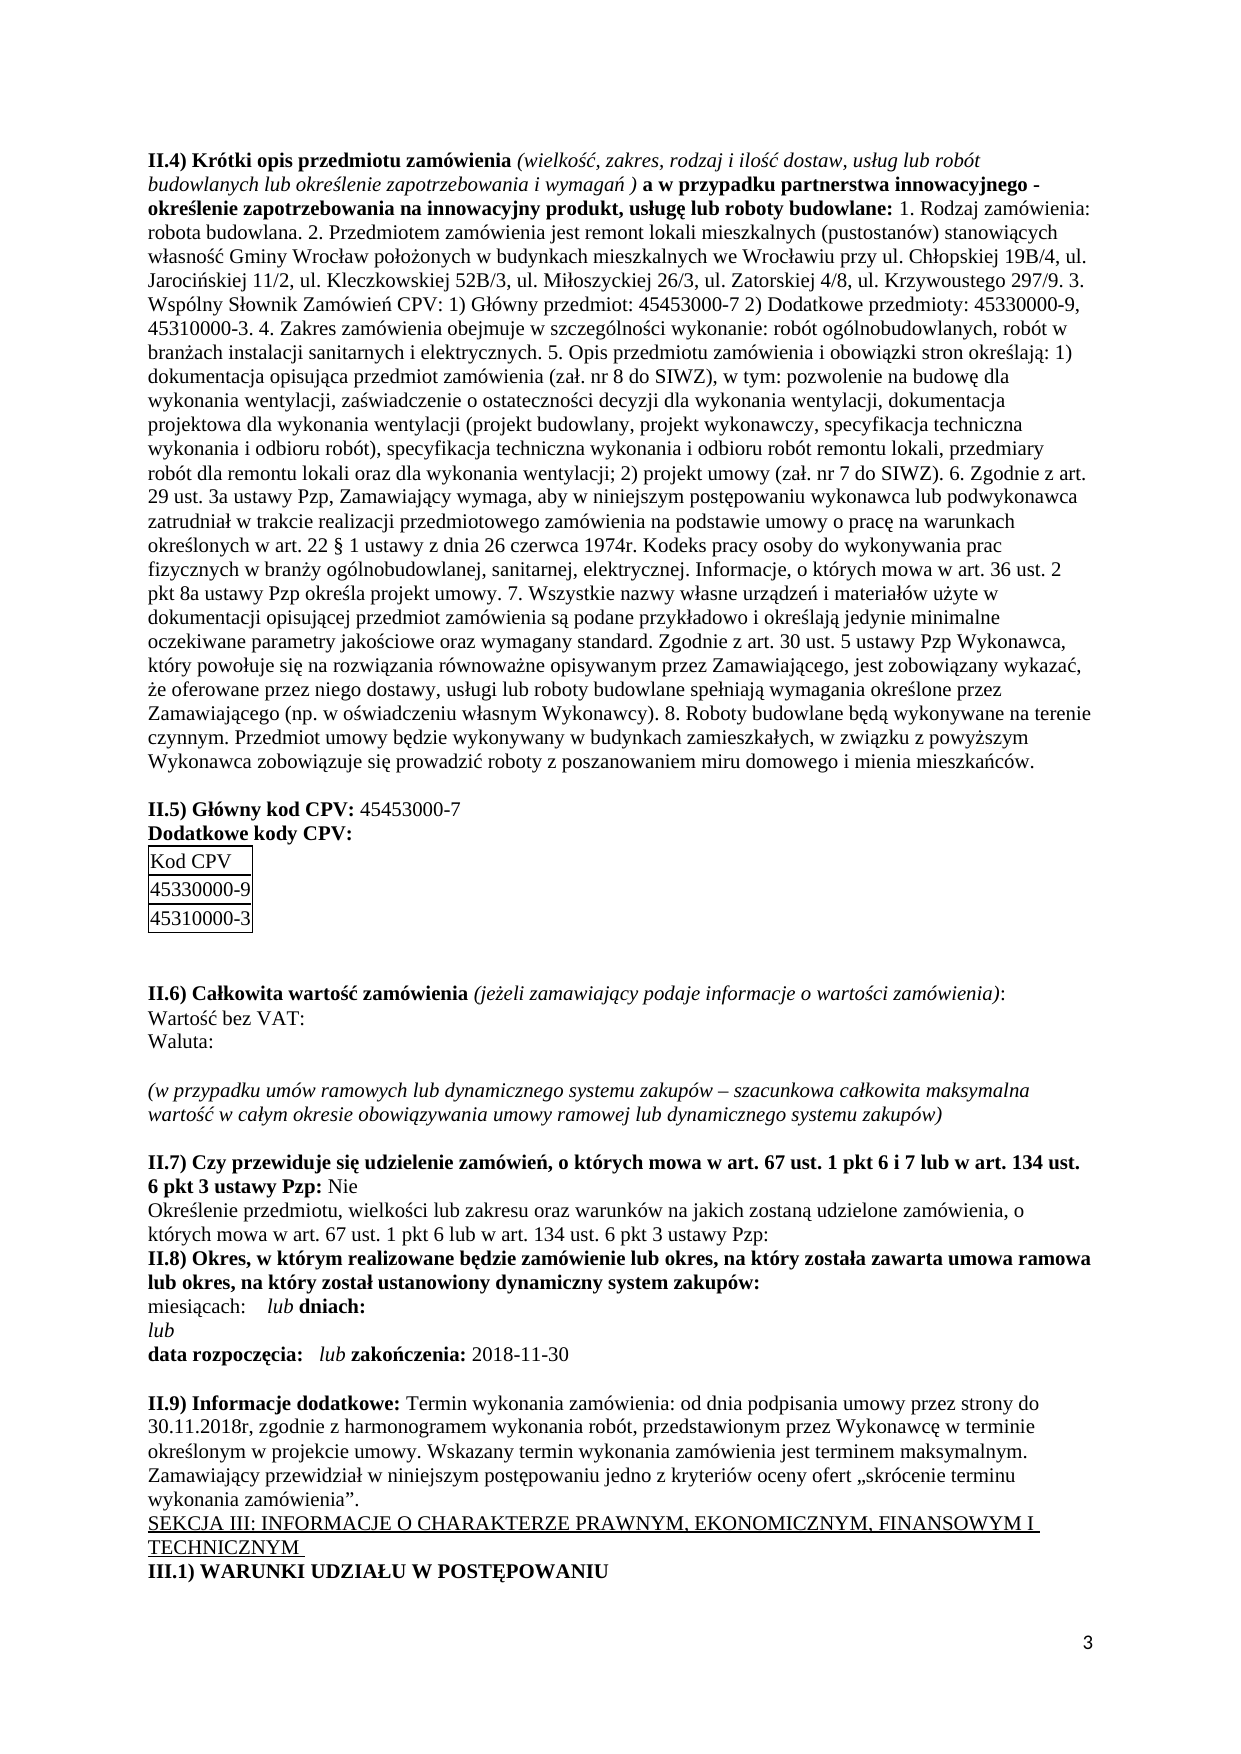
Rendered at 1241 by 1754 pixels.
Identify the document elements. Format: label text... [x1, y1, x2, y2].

text (w przypadku umów ramowych lub dynamicznego systemu zakupów – szacunkowa całkowita maksymalna wartość w całym okresie obowiązywania umowy ramowej lub dynamicznego systemu zakupów) [148, 1053, 1093, 1126]
table_cell 45310000-3 [149, 903, 252, 932]
table_header Kod CPV [149, 847, 252, 874]
text III.1) WARUNKI UDZIAŁU W POSTĘPOWANIU [148, 1559, 1093, 1583]
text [148, 148, 1093, 845]
table_cell 45330000-9 [149, 874, 252, 903]
text II.6) Całkowita wartość zamówienia (jeżeli zamawiający podaje informacje o wartości zamówienia): Wartość bez VAT: Waluta: [148, 933, 1093, 1053]
text SEKCJA III: INFORMACJE O CHARAKTERZE PRAWNYM, EKONOMICZNYM, FINANSOWYM I TECHNICZNYM [148, 1511, 1093, 1559]
text II.7) Czy przewiduje się udzielenie zamówień, o których mowa w art. 67 ust. 1 pkt 6 i 7 lub w art. 134 ust. 6 pkt 3 ustawy Pzp: Nie Określenie przedmiotu, wielkości lub zakresu oraz warunków na jakich zostaną udzielone zamówienia, o których mowa w art. 67 ust. 1 pkt 6 lub w art. 134 ust. 6 pkt 3 ustawy Pzp: II.8) Okres, w którym realizowane będzie zamówienie lub okres, na który została zawarta umowa ramowa lub okres, na który został ustanowiony dynamiczny system zakupów: miesiącach: lub dniach: lub data rozpoczęcia: lub zakończenia: 2018-11-30 II.9) Informacje dodatkowe: Termin wykonania zamówienia: od dnia podpisania umowy przez strony do 30.11.2018r, zgodnie z harmonogramem wykonania robót, przedstawionym przez Wykonawcę w terminie określonym w projekcie umowy. Wskazany termin wykonania zamówienia jest terminem maksymalnym. Zamawiający przewidział w niniejszym postępowaniu jedno z kryteriów oceny ofert „skrócenie terminu wykonania zamówienia”. [148, 1126, 1093, 1511]
